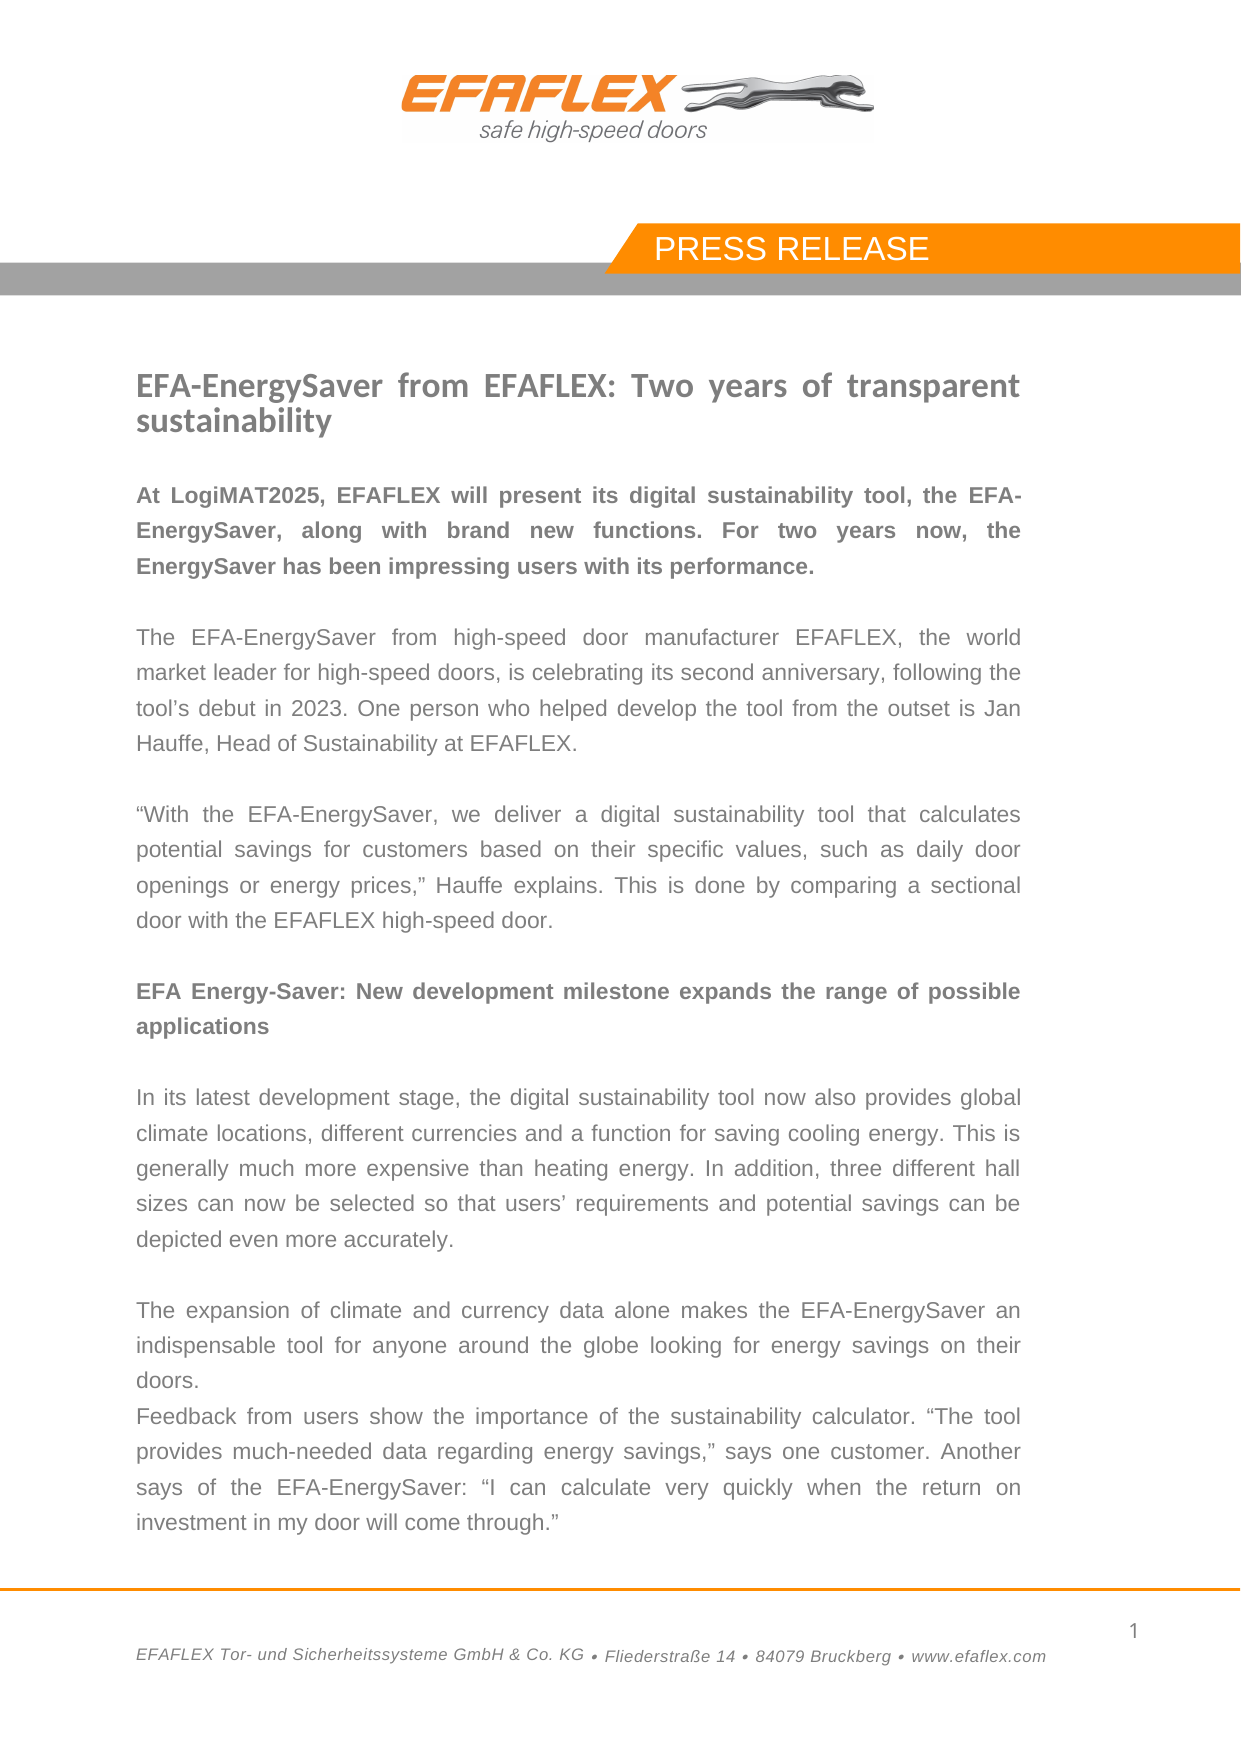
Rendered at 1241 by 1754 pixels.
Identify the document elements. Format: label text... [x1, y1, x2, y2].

text “With the EFA-EnergySaver, we deliver a digital sustainability tool that calculates potential savings for customers based on their specific values, such as daily door openings or energy prices,” Hauffe explains. This is done by comparing a sectional door with the EFAFLEX high-speed door. [136, 794, 1022, 936]
text EFA-EnergySaver from EFAFLEX: Two years of transparent sustainability [136, 369, 1022, 440]
text The expansion of climate and currency data alone makes the EFA-EnergySaver an indispensable tool for anyone around the globe looking for energy savings on their doors. [136, 1290, 1022, 1396]
text EFA Energy-Saver: New development milestone expands the range of possible applications [136, 971, 1022, 1042]
picture [401, 75, 874, 143]
text The EFA-EnergySaver from high-speed door manufacturer EFAFLEX, the world market leader for high-speed doors, is celebrating its second anniversary, following the tool’s debut in 2023. One person who helped develop the tool from the outset is Jan Hauffe, Head of Sustainability at EFAFLEX. [136, 617, 1022, 758]
text In its latest development stage, the digital sustainability tool now also provides global climate locations, different currencies and a function for saving cooling energy. This is generally much more expensive than heating energy. In addition, three different hall sizes can now be selected so that users’ requirements and potential savings can be depicted even more accurately. [136, 1077, 1022, 1254]
text Feedback from users show the importance of the sustainability calculator. “The tool provides much-needed data regarding energy savings,” says one customer. Another says of the EFA-EnergySaver: “I can calculate very quickly when the return on investment in my door will come through.” [136, 1396, 1022, 1538]
text At LogiMAT2025, EFAFLEX will present its digital sustainability tool, the EFA-EnergySaver, along with brand new functions. For two years now, the EnergySaver has been impressing users with its performance. [136, 475, 1022, 581]
